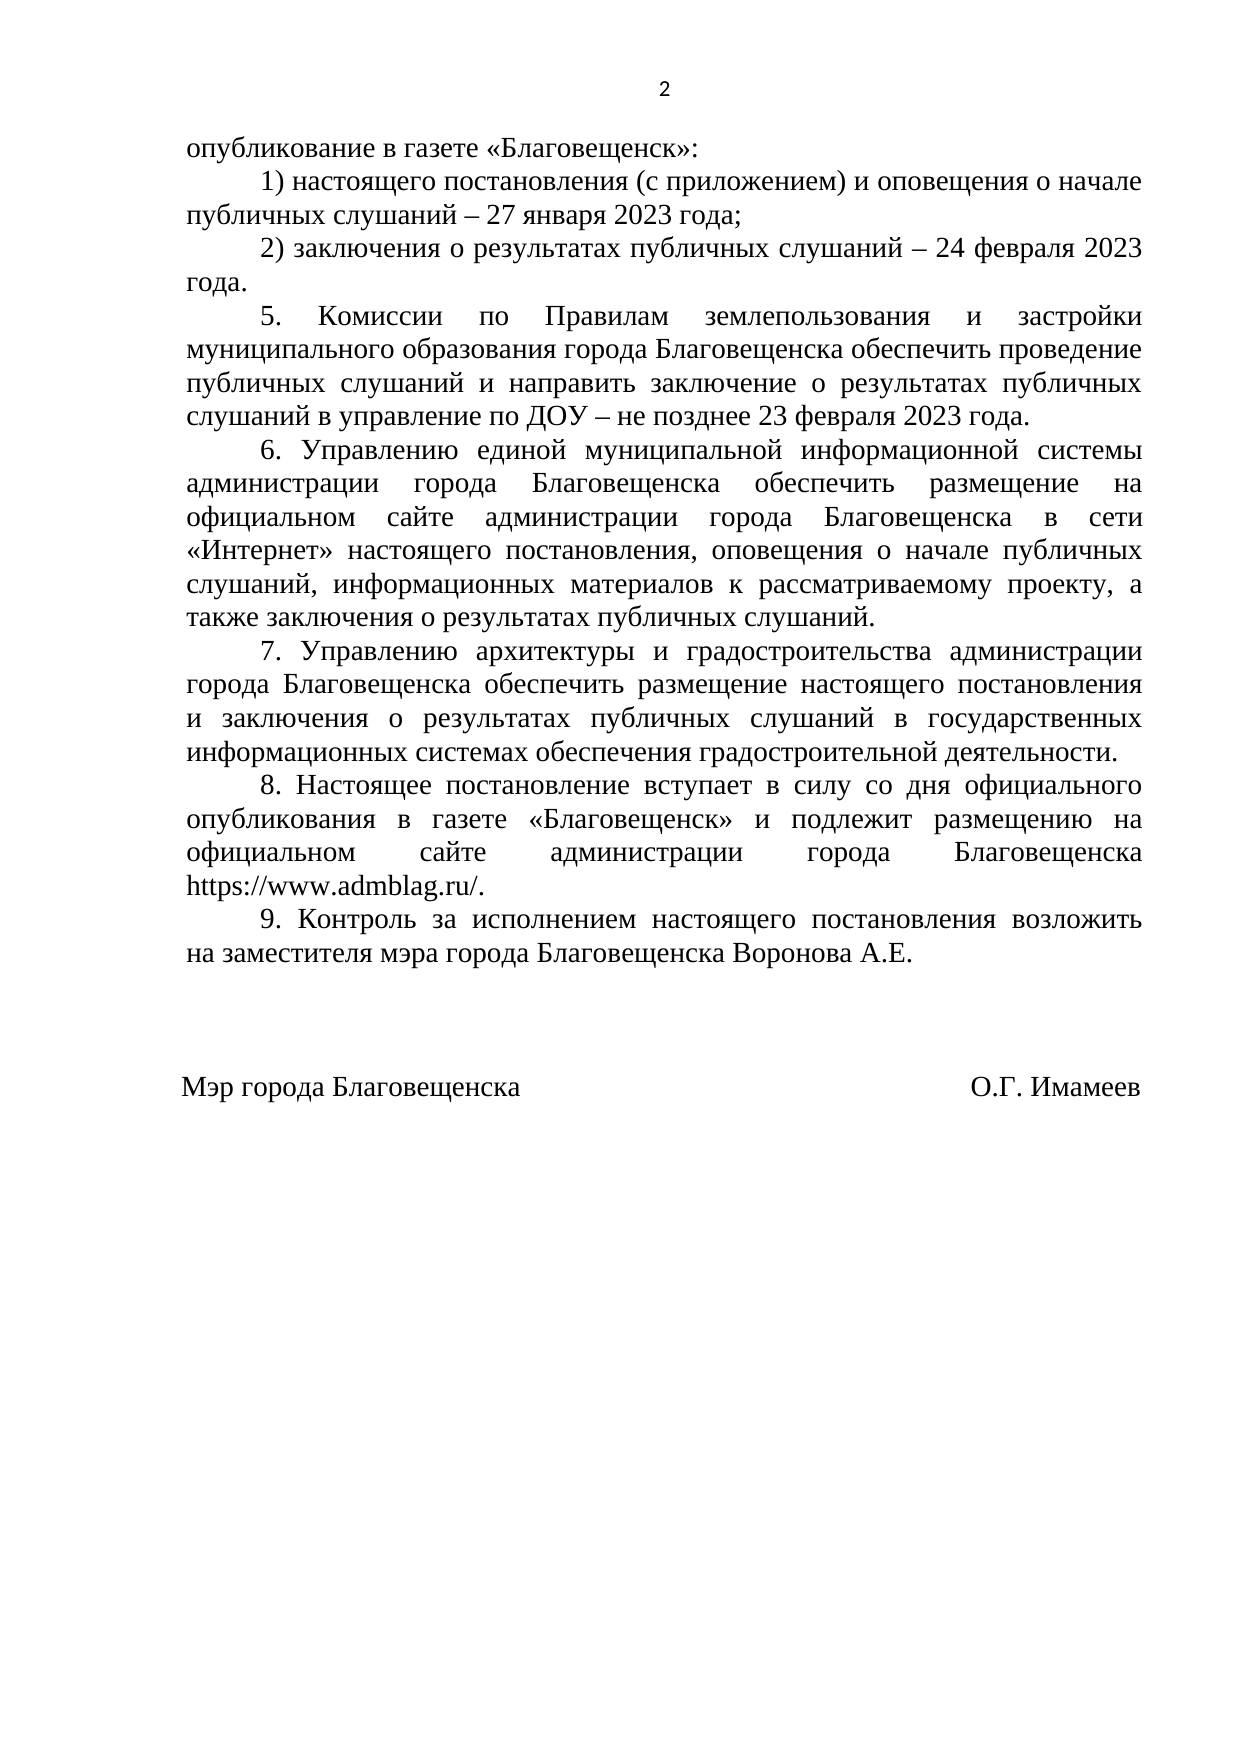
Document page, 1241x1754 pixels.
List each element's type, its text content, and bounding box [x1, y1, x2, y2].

table_header О.Г. Имамеев [576, 1069, 1152, 1103]
table_header Мэр города Благовещенска [177, 1069, 576, 1103]
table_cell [177, 130, 1152, 968]
